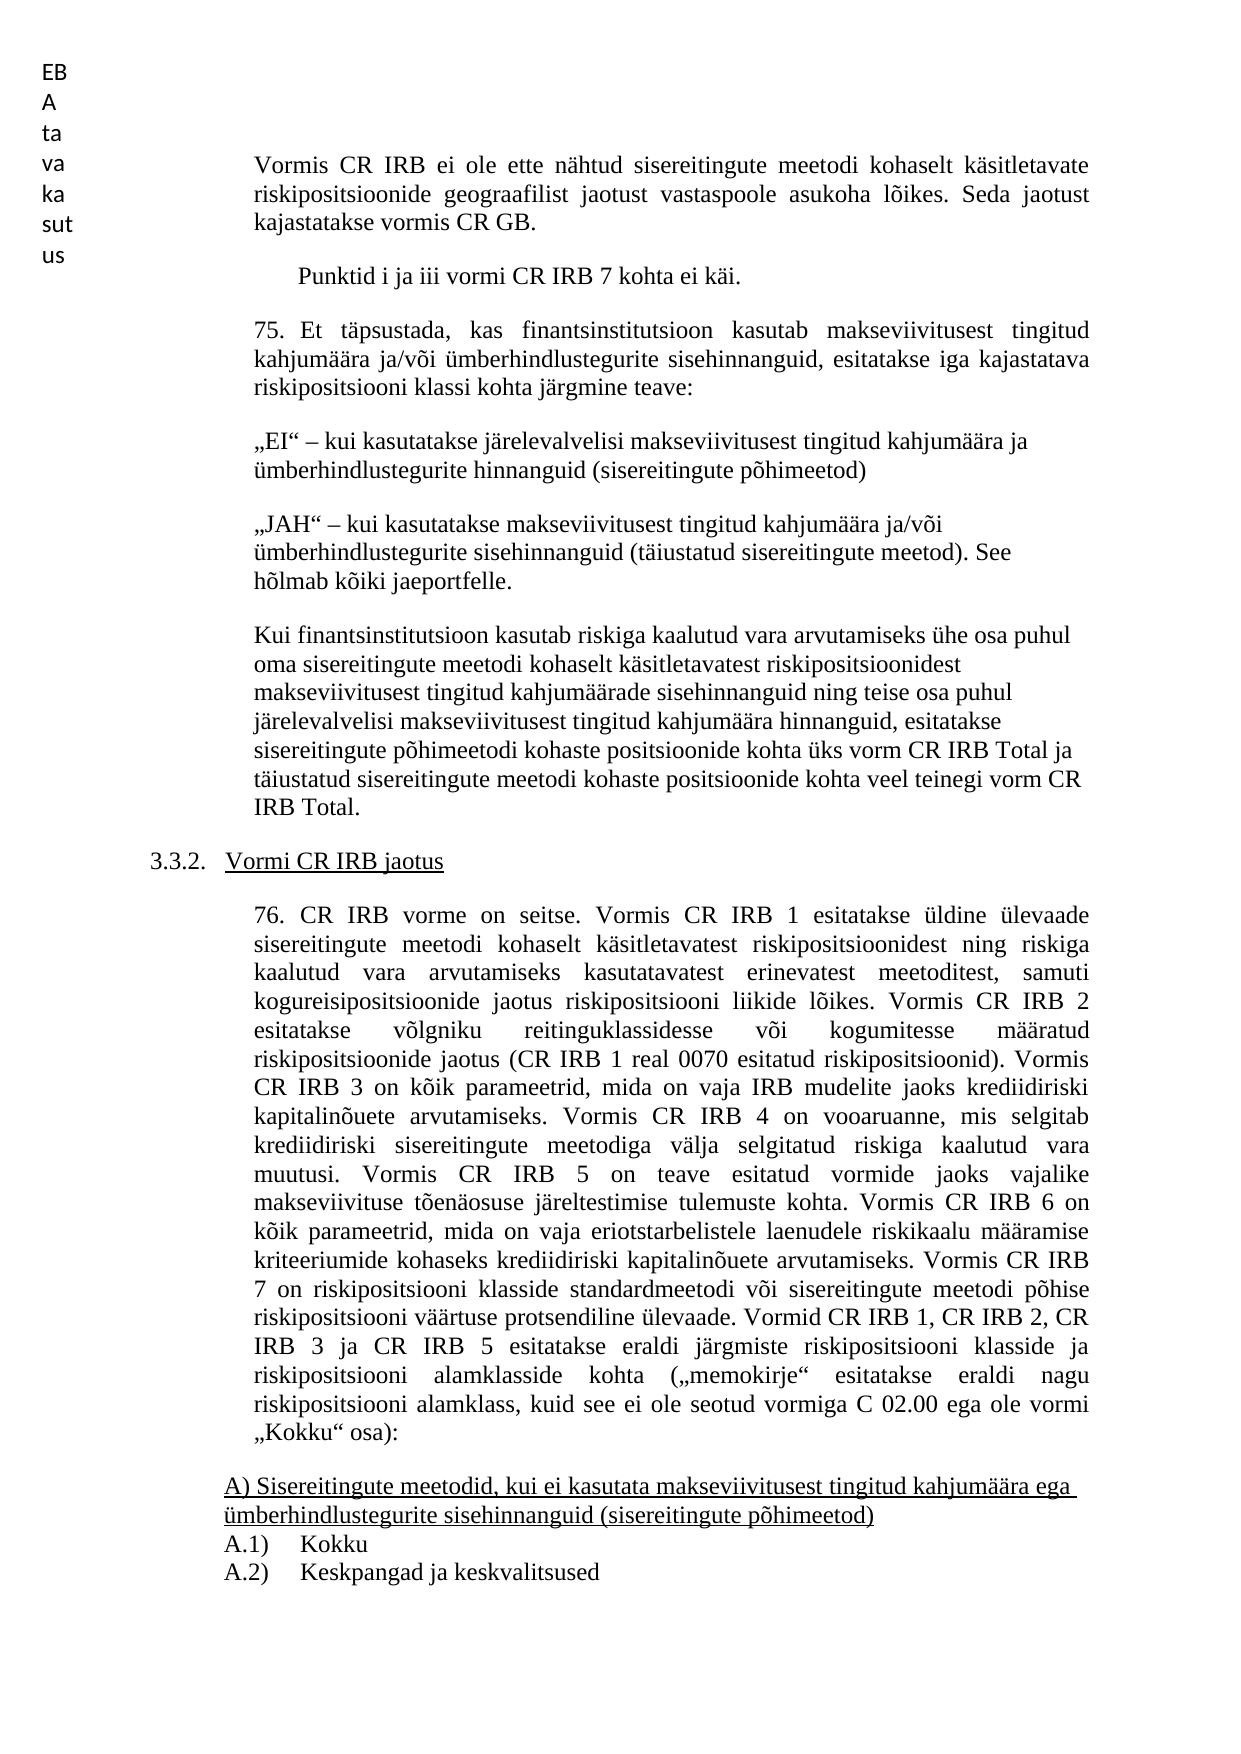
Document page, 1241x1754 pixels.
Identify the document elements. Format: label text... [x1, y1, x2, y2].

list 3.3.2. Vormi CR IRB jaotus [150, 846, 1090, 875]
text A.2) Keskpangad ja keskvalitsused [224, 1557, 1090, 1586]
text Punktid i ja iii vormi CR IRB 7 kohta ei käi. [298, 261, 1090, 290]
text A.1) Kokku [224, 1529, 1090, 1557]
list Vormis CR IRB ei ole ette nähtud sisereitingute meetodi kohaselt käsitletavate riskipositsioonide geograafilist jaotust vastaspoole asukoha lõikes. Seda jaotust kajastatakse vormis CR GB. [253, 150, 1090, 236]
text A) Sisereitingute meetodid, kui ei kasutata makseviivitusest tingitud kahjumäära ega ümberhindlustegurite sisehinnanguid (sisereitingute põhimeetod) [224, 1471, 1090, 1529]
text „EI“ – kui kasutatakse järelevalvelisi makseviivitusest tingitud kahjumäära ja ümberhindlustegurite hinnanguid (sisereitingute põhimeetod) [253, 426, 1090, 484]
text Kui finantsinstitutsioon kasutab riskiga kaalutud vara arvutamiseks ühe osa puhul oma sisereitingute meetodi kohaselt käsitletavatest riskipositsioonidest makseviivitusest tingitud kahjumäärade sisehinnanguid ning teise osa puhul järelevalvelisi makseviivitusest tingitud kahjumäära hinnanguid, esitatakse sisereitingute põhimeetodi kohaste positsioonide kohta üks vorm CR IRB Total ja täiustatud sisereitingute meetodi kohaste positsioonide kohta veel teinegi vorm CR IRB Total. [253, 620, 1090, 821]
text „JAH“ – kui kasutatakse makseviivitusest tingitud kahjumäära ja/või ümberhindlustegurite sisehinnanguid (täiustatud sisereitingute meetod). See hõlmab kõiki jaeportfelle. [253, 509, 1090, 595]
